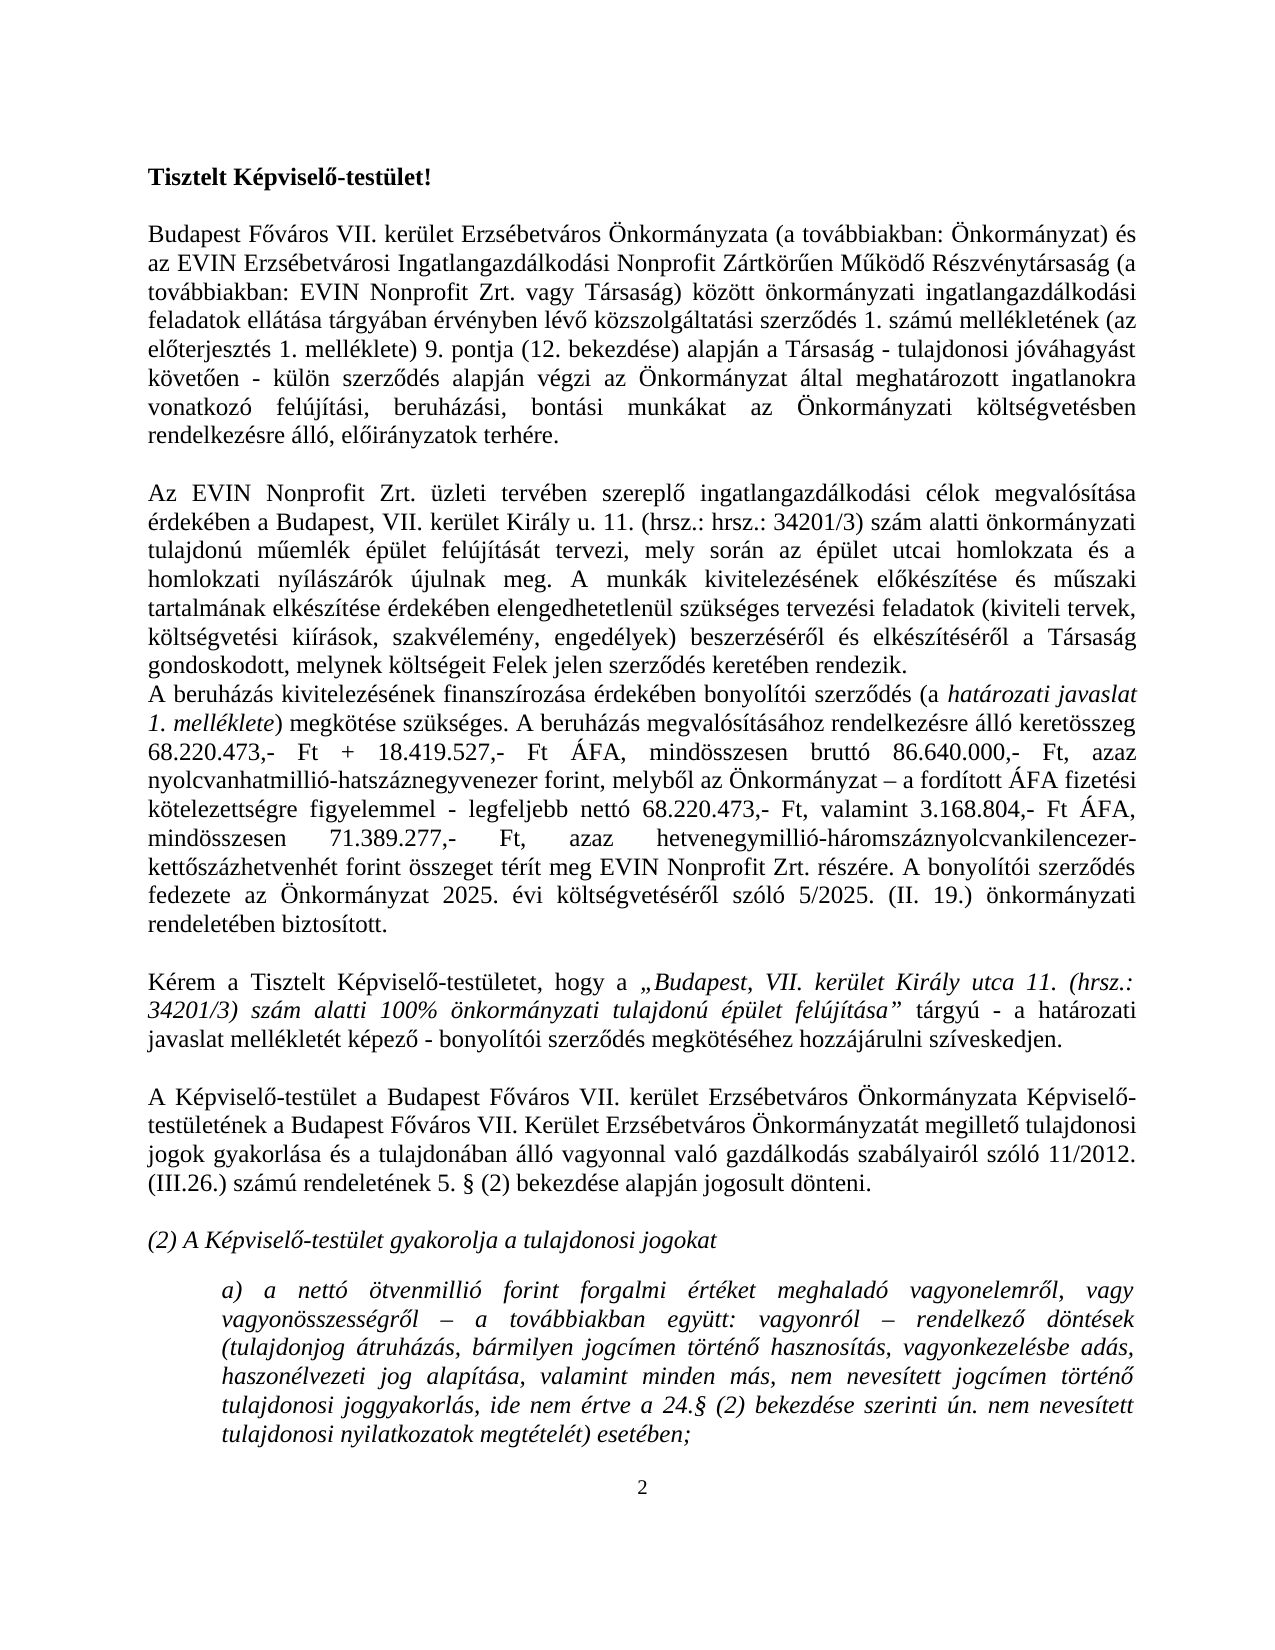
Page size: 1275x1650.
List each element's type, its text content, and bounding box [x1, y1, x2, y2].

text Tisztelt Képviselő-testület! [148, 162, 1137, 190]
text (2) A Képviselő-testület gyakorolja a tulajdonosi jogokat [148, 1225, 1137, 1254]
text Az EVIN Nonprofit Zrt. üzleti tervében szereplő ingatlangazdálkodási célok megvalósítása érdekében a Budapest, VII. kerület Király u. 11. (hrsz.: hrsz.: 34201/3) szám alatti önkormányzati tulajdonú műemlék épület felújítását tervezi, mely során az épület utcai homlokzata és a homlokzati nyílászárók újulnak meg. A munkák kivitelezésének előkészítése és műszaki tartalmának elkészítése érdekében elengedhetetlenül szükséges tervezési feladatok (kiviteli tervek, költségvetési kiírások, szakvélemény, engedélyek) beszerzéséről és elkészítéséről a Társaság gondoskodott, melynek költségeit Felek jelen szerződés keretében rendezik. [148, 478, 1137, 679]
text A Képviselő-testület a Budapest Főváros VII. kerület Erzsébetváros Önkormányzata Képviselő-testületének a Budapest Főváros VII. Kerület Erzsébetváros Önkormányzatát megillető tulajdonosi jogok gyakorlása és a tulajdonában álló vagyonnal való gazdálkodás szabályairól szóló 11/2012. (III.26.) számú rendeletének 5. § (2) bekezdése alapján jogosult dönteni. [148, 1082, 1137, 1197]
text A beruházás kivitelezésének finanszírozása érdekében bonyolítói szerződés (a határozati javaslat 1. melléklete) megkötése szükséges. A beruházás megvalósításához rendelkezésre álló keretösszeg 68.220.473,- Ft + 18.419.527,- Ft ÁFA, mindösszesen bruttó 86.640.000,- Ft, azaz nyolcvanhatmillió-hatszáznegyvenezer forint, melyből az Önkormányzat – a fordított ÁFA fizetési kötelezettségre figyelemmel - legfeljebb nettó 68.220.473,- Ft, valamint 3.168.804,- Ft ÁFA, mindösszesen 71.389.277,- Ft, azaz hetvenegymillió-háromszáznyolcvankilencezer-kettőszázhetvenhét forint összeget térít meg EVIN Nonprofit Zrt. részére. A bonyolítói szerződés fedezete az Önkormányzat 2025. évi költségvetéséről szóló 5/2025. (II. 19.) önkormányzati rendeletében biztosított. [148, 679, 1137, 938]
text Budapest Főváros VII. kerület Erzsébetváros Önkormányzata (a továbbiakban: Önkormányzat) és az EVIN Erzsébetvárosi Ingatlangazdálkodási Nonprofit Zártkörűen Működő Részvénytársaság (a továbbiakban: EVIN Nonprofit Zrt. vagy Társaság) között önkormányzati ingatlangazdálkodási feladatok ellátása tárgyában érvényben lévő közszolgáltatási szerződés 1. számú mellékletének (az előterjesztés 1. melléklete) 9. pontja (12. bekezdése) alapján a Társaság - tulajdonosi jóváhagyást követően - külön szerződés alapján végzi az Önkormányzat által meghatározott ingatlanokra vonatkozó felújítási, beruházási, bontási munkákat az Önkormányzati költségvetésben rendelkezésre álló, előirányzatok terhére. [148, 219, 1137, 449]
text a) a nettó ötvenmillió forint forgalmi értéket meghaladó vagyonelemről, vagy vagyonösszességről – a továbbiakban együtt: vagyonról – rendelkező döntések (tulajdonjog átruházás, bármilyen jogcímen történő hasznosítás, vagyonkezelésbe adás, haszonélvezeti jog alapítása, valamint minden más, nem nevesített jogcímen történő tulajdonosi joggyakorlás, ide nem értve a 24.§ (2) bekezdése szerinti ún. nem nevesített tulajdonosi nyilatkozatok megtételét) esetében; [221, 1275, 1137, 1447]
text Kérem a Tisztelt Képviselő-testületet, hogy a „Budapest, VII. kerület Király utca 11. (hrsz.: 34201/3) szám alatti 100% önkormányzati tulajdonú épület felújítása” tárgyú - a határozati javaslat mellékletét képező - bonyolítói szerződés megkötéséhez hozzájárulni szíveskedjen. [148, 967, 1137, 1053]
